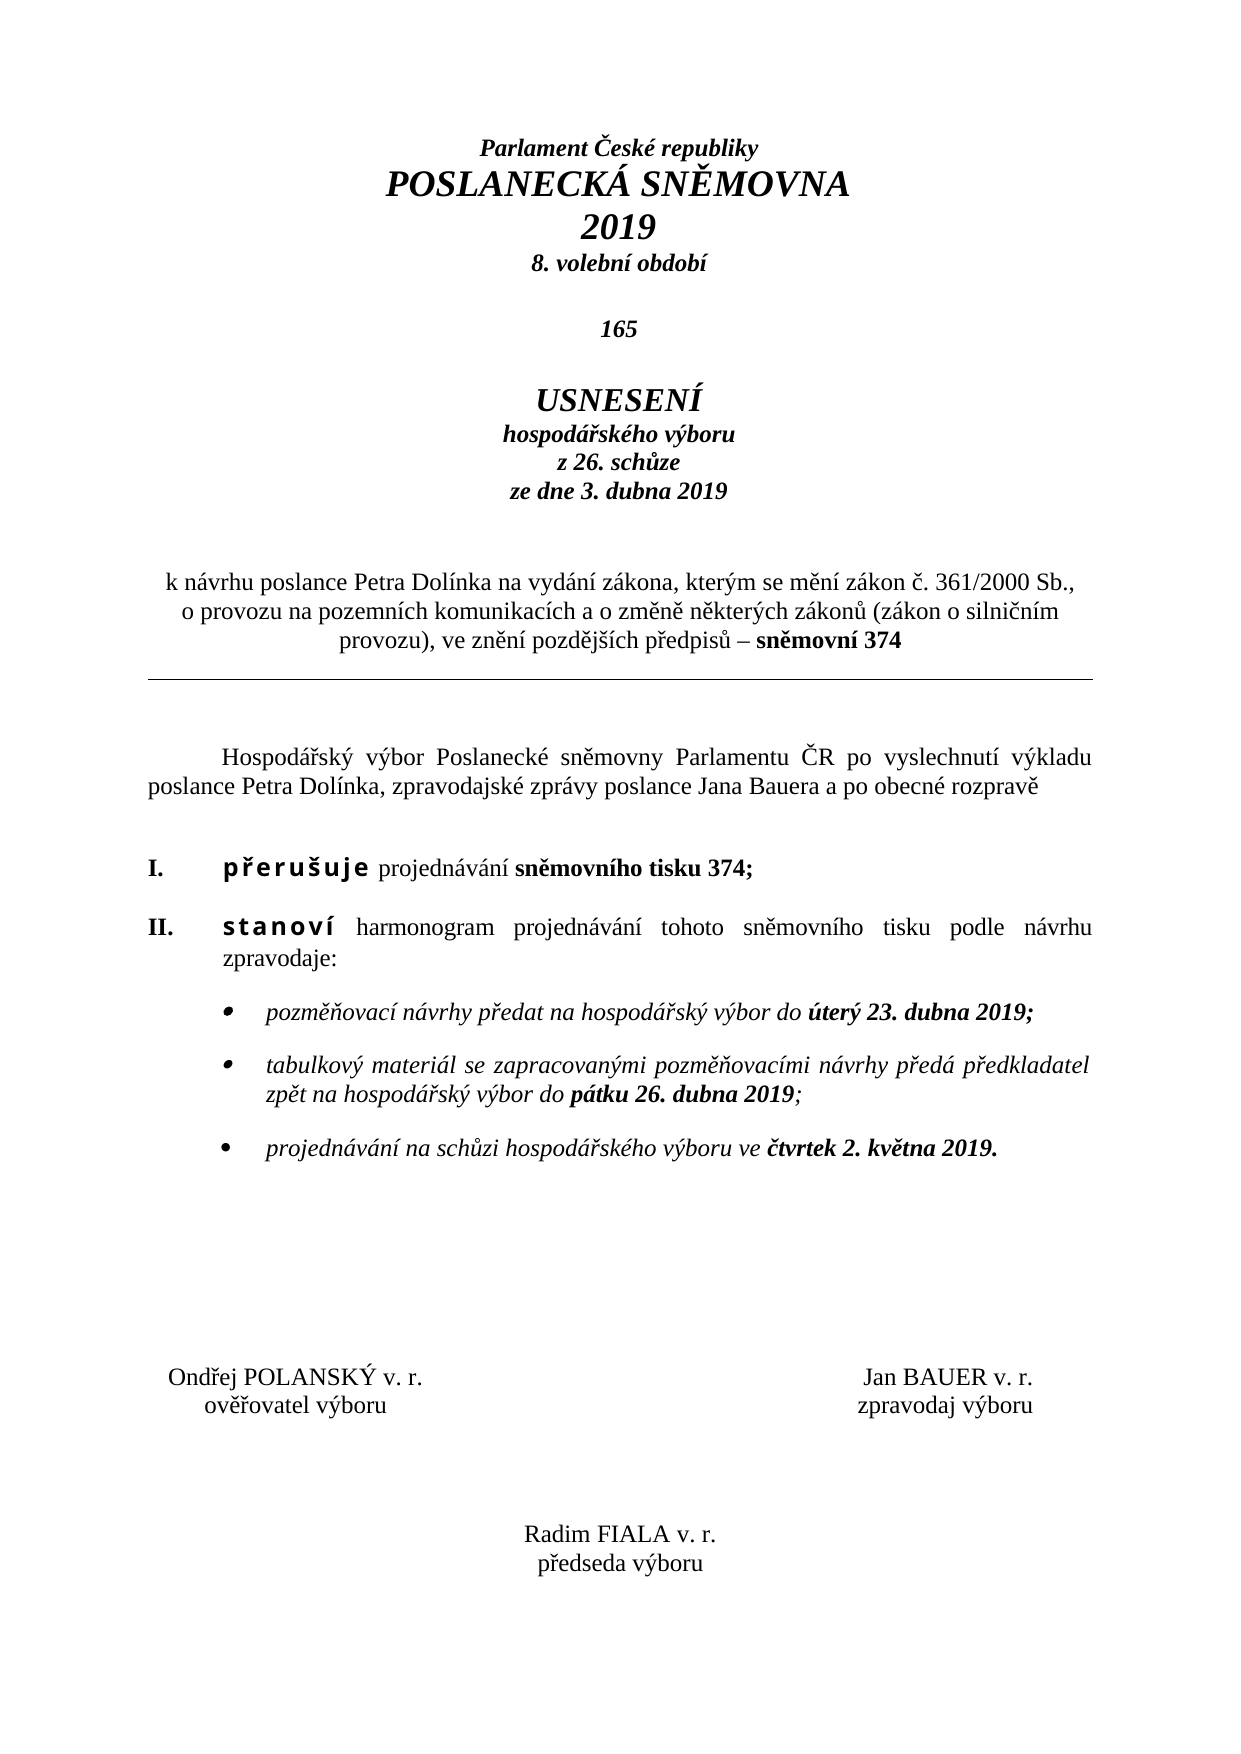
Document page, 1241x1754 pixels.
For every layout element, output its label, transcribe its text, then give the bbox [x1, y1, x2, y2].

list přerušuje projednávání sněmovního tisku 374; [148, 850, 1093, 884]
text 8. volební období [148, 248, 1093, 277]
text hospodářského výboru [148, 419, 1093, 447]
list tabulkový materiál se zapracovanými pozměňovacími návrhy předá předkladatel zpět na hospodářský výbor do pátku 26. dubna 2019; [221, 1050, 1093, 1108]
text k návrhu poslance Petra Dolínka na vydání zákona, kterým se mění zákon č. 361/2000 Sb., o provozu na pozemních komunikacích a o změně některých zákonů (zákon o silničním provozu), ve znění pozdějších předpisů – sněmovní 374 [148, 567, 1093, 679]
text Ondřej POLANSKÝ v. r. Jan BAUER v. r. [148, 1362, 1093, 1390]
text Radim FIALA v. r. [148, 1519, 1093, 1548]
list stanoví harmonogram projednávání tohoto sněmovního tisku podle návrhu zpravodaje: [148, 909, 1093, 972]
text Parlament České republiky [148, 133, 1093, 162]
list projednávání na schůzi hospodářského výboru ve čtvrtek 2. května 2019. [221, 1133, 1093, 1162]
text ze dne 3. dubna 2019 [148, 476, 1093, 505]
text 2019 [148, 205, 1093, 248]
text USNESENÍ [148, 380, 1093, 419]
list pozměňovací návrhy předat na hospodářský výbor do úterý 23. dubna 2019; [221, 997, 1093, 1025]
text POSLANECKÁ SNĚMOVNA [148, 162, 1093, 205]
text 165 [148, 314, 1093, 343]
text ověřovatel výboru zpravodaj výboru [148, 1390, 1093, 1419]
text předseda výboru [148, 1548, 1093, 1577]
text z 26. schůze [148, 447, 1093, 476]
text Hospodářský výbor Poslanecké sněmovny Parlamentu ČR po vyslechnutí výkladu poslance Petra Dolínka, zpravodajské zprávy poslance Jana Bauera a po obecné rozpravě [148, 742, 1093, 800]
